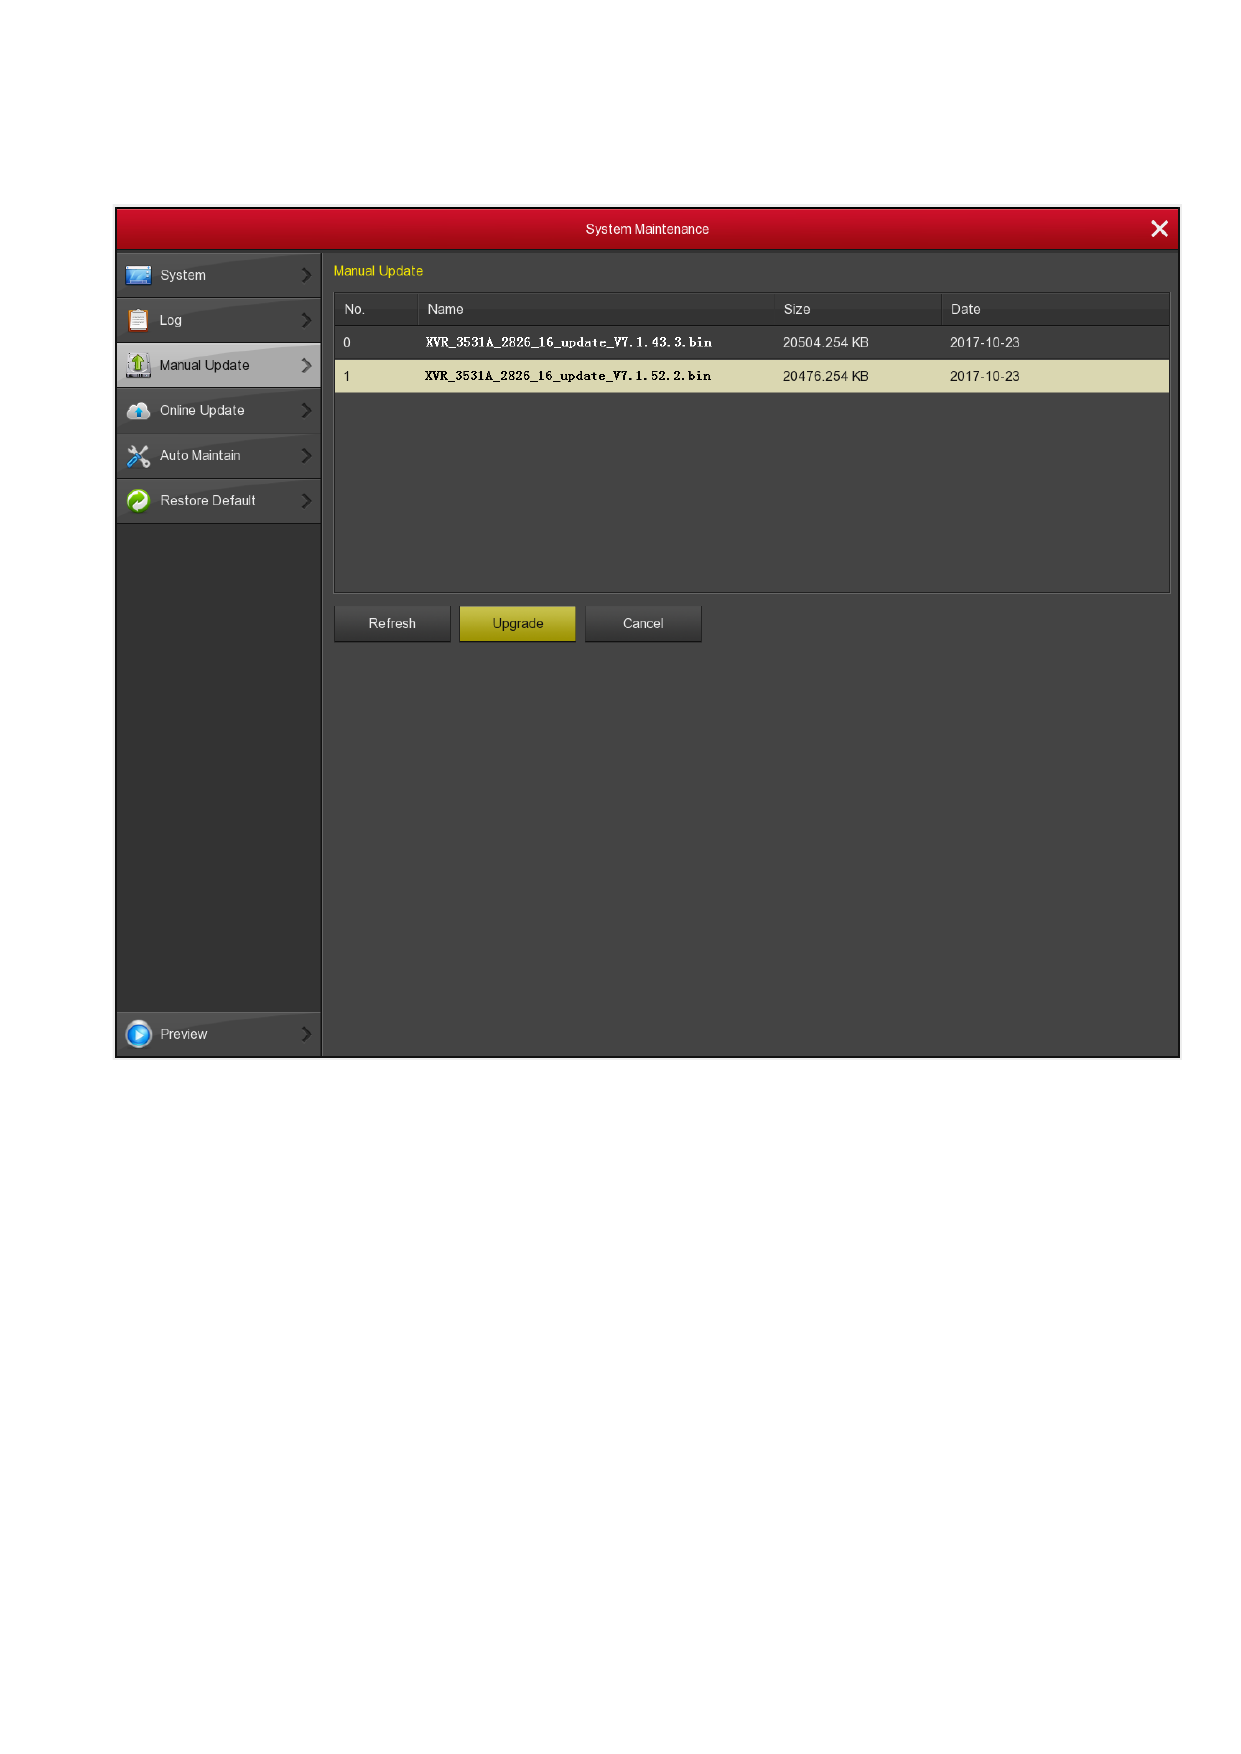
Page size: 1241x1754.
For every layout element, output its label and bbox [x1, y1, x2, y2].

picture [112, 204, 1182, 1060]
